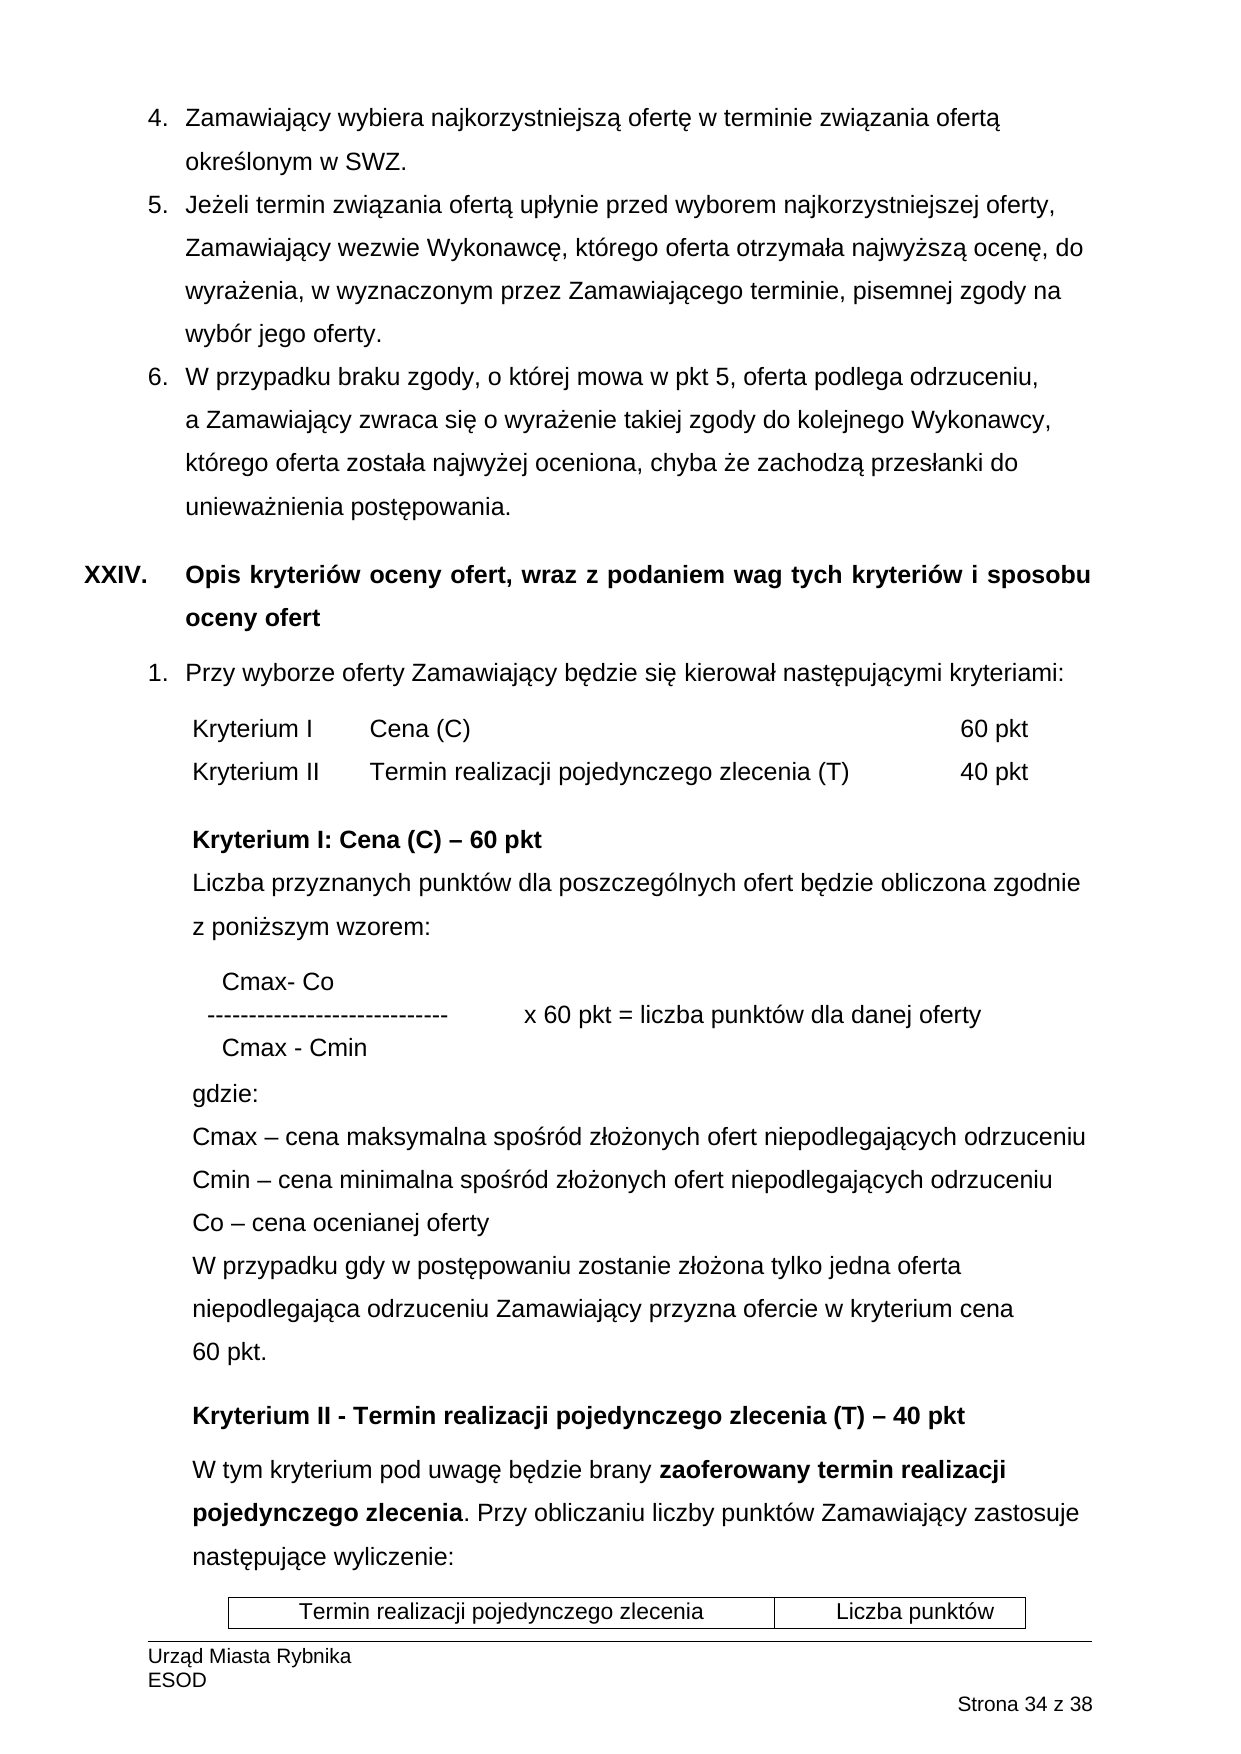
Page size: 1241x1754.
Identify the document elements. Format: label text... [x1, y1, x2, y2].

text Cmax- Co [192, 967, 1092, 996]
subtitle Opis kryteriów oceny ofert, wraz z podaniem wag tych kryteriów i sposobu oceny ofert [148, 559, 1092, 631]
text Cmax - Cmin [192, 1033, 1092, 1062]
text Co – cena ocenianej oferty [192, 1208, 1092, 1237]
list W przypadku braku zgody, o której mowa w pkt 5, oferta podlega odrzuceniu, a Zamawiający zwraca się o wyrażenie takiej zgody do kolejnego Wykonawcy, którego oferta została najwyżej oceniona, chyba że zachodzą przesłanki do unieważnienia postępowania. [148, 362, 1092, 520]
text gdzie: [192, 1079, 1092, 1107]
text Cmin – cena minimalna spośród złożonych ofert niepodlegających odrzuceniu [192, 1165, 1092, 1194]
text Liczba przyznanych punktów dla poszczególnych ofert będzie obliczona zgodnie z poniższym wzorem: [192, 868, 1092, 940]
text Kryterium II Termin realizacji pojedynczego zlecenia (T) 40 pkt [192, 757, 1092, 786]
text W przypadku gdy w postępowaniu zostanie złożona tylko jedna oferta niepodlegająca odrzuceniu Zamawiający przyzna ofercie w kryterium cena 60 pkt. [192, 1251, 1092, 1366]
text Kryterium I: Cena (C) – 60 pkt [192, 825, 1092, 854]
text ----------------------------- x 60 pkt = liczba punktów dla danej oferty [192, 1000, 1092, 1029]
list Jeżeli termin związania ofertą upłynie przed wyborem najkorzystniejszej oferty, Zamawiający wezwie Wykonawcę, którego oferta otrzymała najwyższą ocenę, do wyrażenia, w wyznaczonym przez Zamawiającego terminie, pisemnej zgody na wybór jego oferty. [148, 189, 1092, 348]
text Kryterium II - Termin realizacji pojedynczego zlecenia (T) – 40 pkt [192, 1401, 1078, 1430]
text W tym kryterium pod uwagę będzie brany zaoferowany termin realizacji pojedynczego zlecenia. Przy obliczaniu liczby punktów Zamawiający zastosuje następujące wyliczenie: [192, 1455, 1092, 1570]
text Kryterium I Cena (C) 60 pkt [192, 714, 1092, 743]
table_header Liczba punktów [775, 1598, 1025, 1628]
table_header Termin realizacji pojedynczego zlecenia [229, 1598, 774, 1628]
text Cmax – cena maksymalna spośród złożonych ofert niepodlegających odrzuceniu [192, 1122, 1092, 1151]
list Zamawiający wybiera najkorzystniejszą ofertę w terminie związania ofertą określonym w SWZ. [148, 103, 1092, 175]
list Przy wyborze oferty Zamawiający będzie się kierował następującymi kryteriami: [148, 658, 1092, 687]
